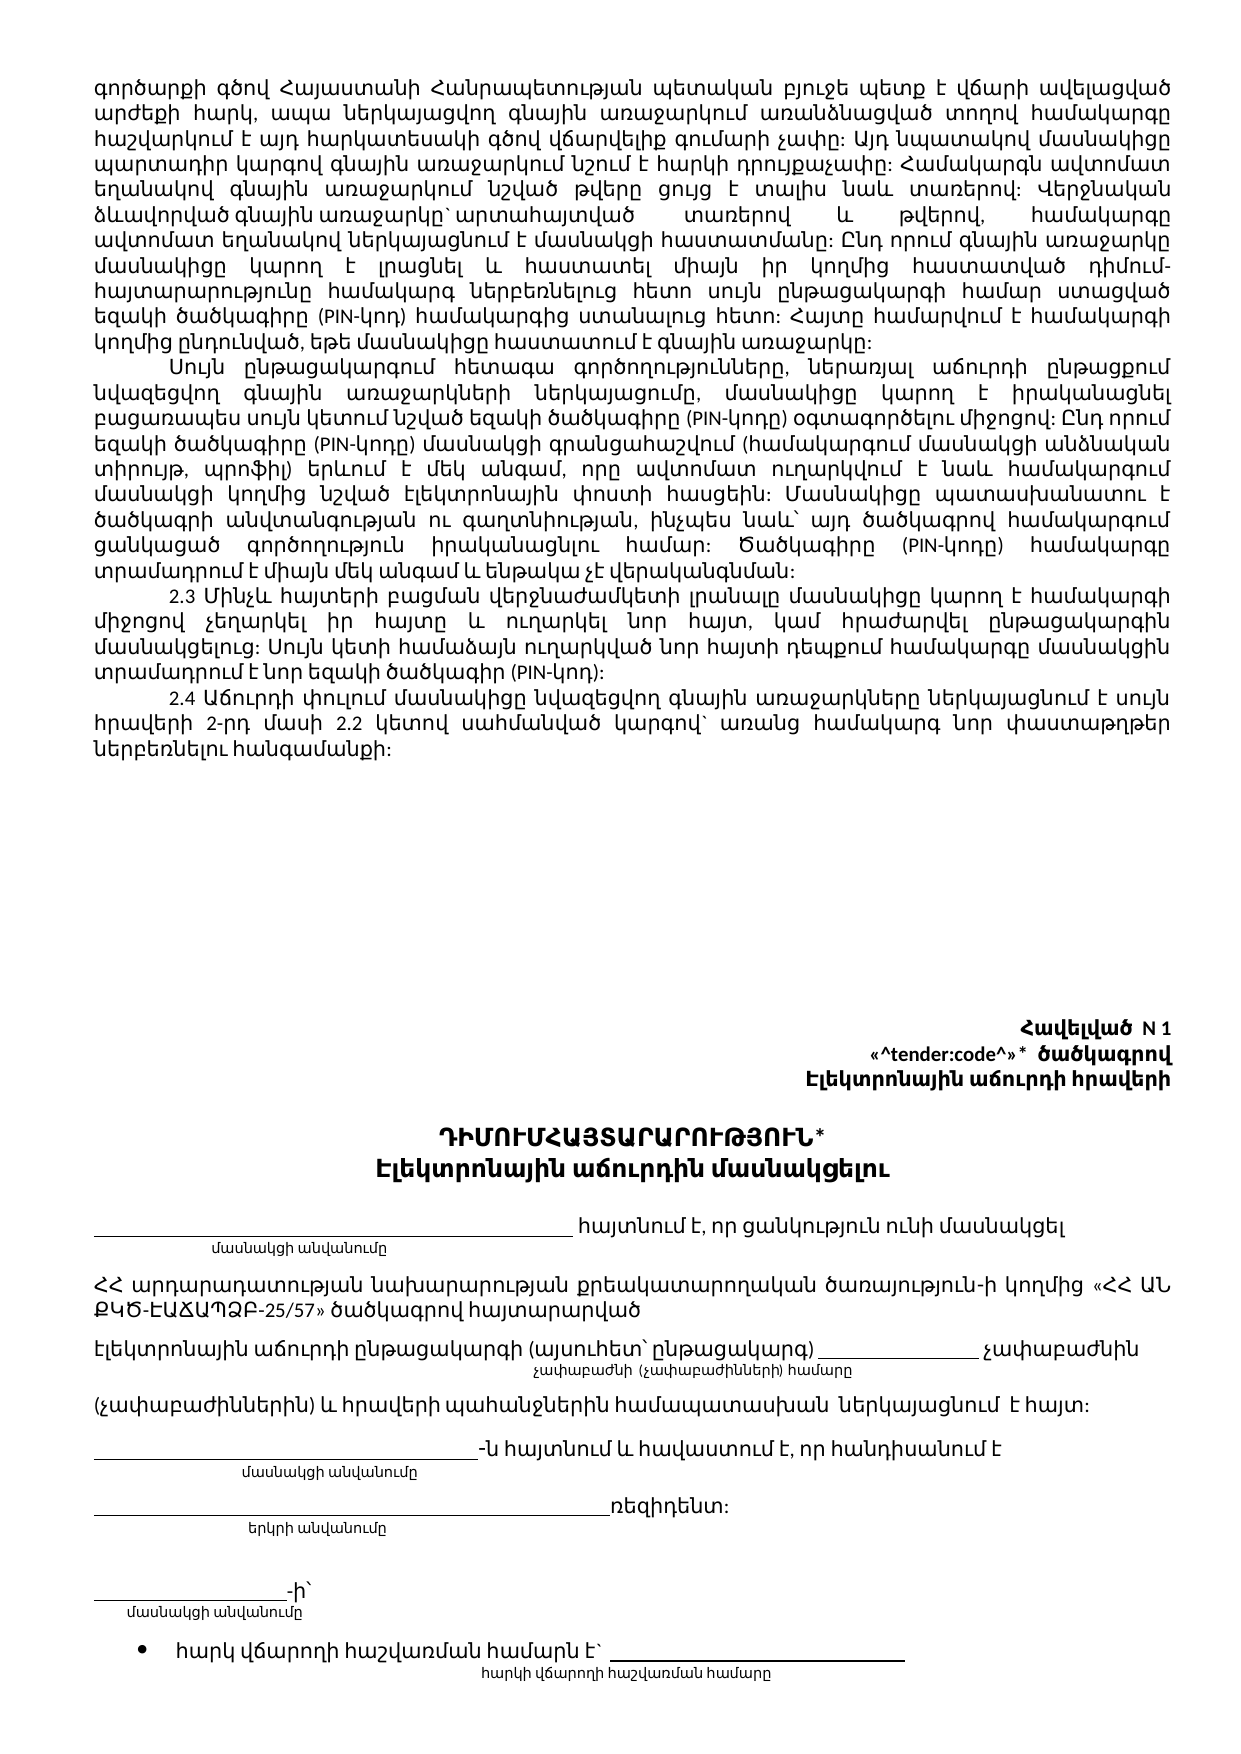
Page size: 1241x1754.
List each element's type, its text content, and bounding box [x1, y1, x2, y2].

text ռեզիդենտ: [94, 1493, 1171, 1519]
text -ի՝ [94, 1578, 1171, 1604]
text չափաբաժնի (չափաբաժինների) համարը [94, 1361, 1171, 1392]
list հարկ վճարողի հաշվառման համարն է` [138, 1634, 1171, 1665]
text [94, 75, 1171, 354]
text էլեկտրոնային աճուրդի ընթացակարգի (այսուհետ՝ ընթացակարգ) չափաբաժնին [94, 1336, 1171, 1361]
text ԴԻՄՈՒՄՀԱՅՏԱՐԱՐՈՒԹՅՈՒՆ* [94, 1122, 1171, 1153]
text երկրի անվանումը [94, 1519, 1171, 1549]
text 2.3 Մինչև հայտերի բացման վերջնաժամկետի լրանալը մասնակիցը կարող է համակարգի միջոցով չեղարկել իր հայտը և ուղարկել նոր հայտ, կամ հրաժարվել ընթացակարգին մասնակցելուց: Սույն կետի համաձայն ուղարկված նոր հայտի դեպքում համակարգը մասնակցին տրամադրում է նոր եզակի ծածկագիր (PIN-կոդ): [94, 583, 1171, 685]
text մասնակցի անվանումը [94, 1239, 1171, 1270]
text մասնակցի անվանումը [94, 1604, 1171, 1634]
text 2.4 Աճուրդի փուլում մասնակիցը նվազեցվող գնային առաջարկները ներկայացնում է սույն հրավերի 2-րդ մասի 2.2 կետով սահմանված կարգով` առանց համակարգ նոր փաստաթղթեր ներբեռնելու հանգամանքի: [94, 685, 1171, 761]
text -ն հայտնում և հավաստում է, որ հանդիսանում է [94, 1432, 1171, 1463]
text (չափաբաժիններին) և հրավերի պահանջներին համապատասխան ներկայացնում է հայտ: [94, 1392, 1171, 1417]
text հարկի վճարողի հաշվառման համարը [94, 1665, 1171, 1695]
text հայտնում է, որ ցանկություն ունի մասնակցել [94, 1214, 1171, 1239]
text Էլեկտրոնային աճուրդի հրավերի [94, 1066, 1171, 1092]
subtitle Էլեկտրոնային աճուրդին մասնակցելու [94, 1153, 1171, 1183]
text ՀՀ արդարադատության նախարարության քրեակատարողական ծառայություն-ի կողմից «ՀՀ ԱՆ ՔԿԾ-ԷԱՃԱՊՁԲ-25/57» ծածկագրով հայտարարված [94, 1270, 1171, 1323]
text մասնակցի անվանումը [94, 1463, 1171, 1493]
text Սույն ընթացակարգում հետագա գործողությունները, ներառյալ աճուրդի ընթացքում նվազեցվող գնային առաջարկների ներկայացումը, մասնակիցը կարող է իրականացնել բացառապես սույն կետում նշված եզակի ծածկագիրը (PIN-կոդը) օգտագործելու միջոցով: Ընդ որում եզակի ծածկագիրը (PIN-կոդը) մասնակցի գրանցահաշվում (համակարգում մասնակցի անձնական տիրույթ, պրոֆիլ) երևում է մեկ անգամ, որը ավտոմատ ուղարկվում է նաև համակարգում մասնակցի կողմից նշված էլեկտրոնային փոստի հասցեին: Մասնակիցը պատասխանատու է ծածկագրի անվտանգության ու գաղտնիության, ինչպես նաև՝ այդ ծածկագրով համակարգում ցանկացած գործողություն իրականացնլու համար: Ծածկագիրը (PIN-կոդը) համակարգը տրամադրում է միայն մեկ անգամ և ենթակա չէ վերականգնման: [94, 354, 1171, 583]
text «^tender:code^»* ծածկագրով [94, 1041, 1171, 1066]
text Հավելված N 1 [94, 1015, 1171, 1041]
